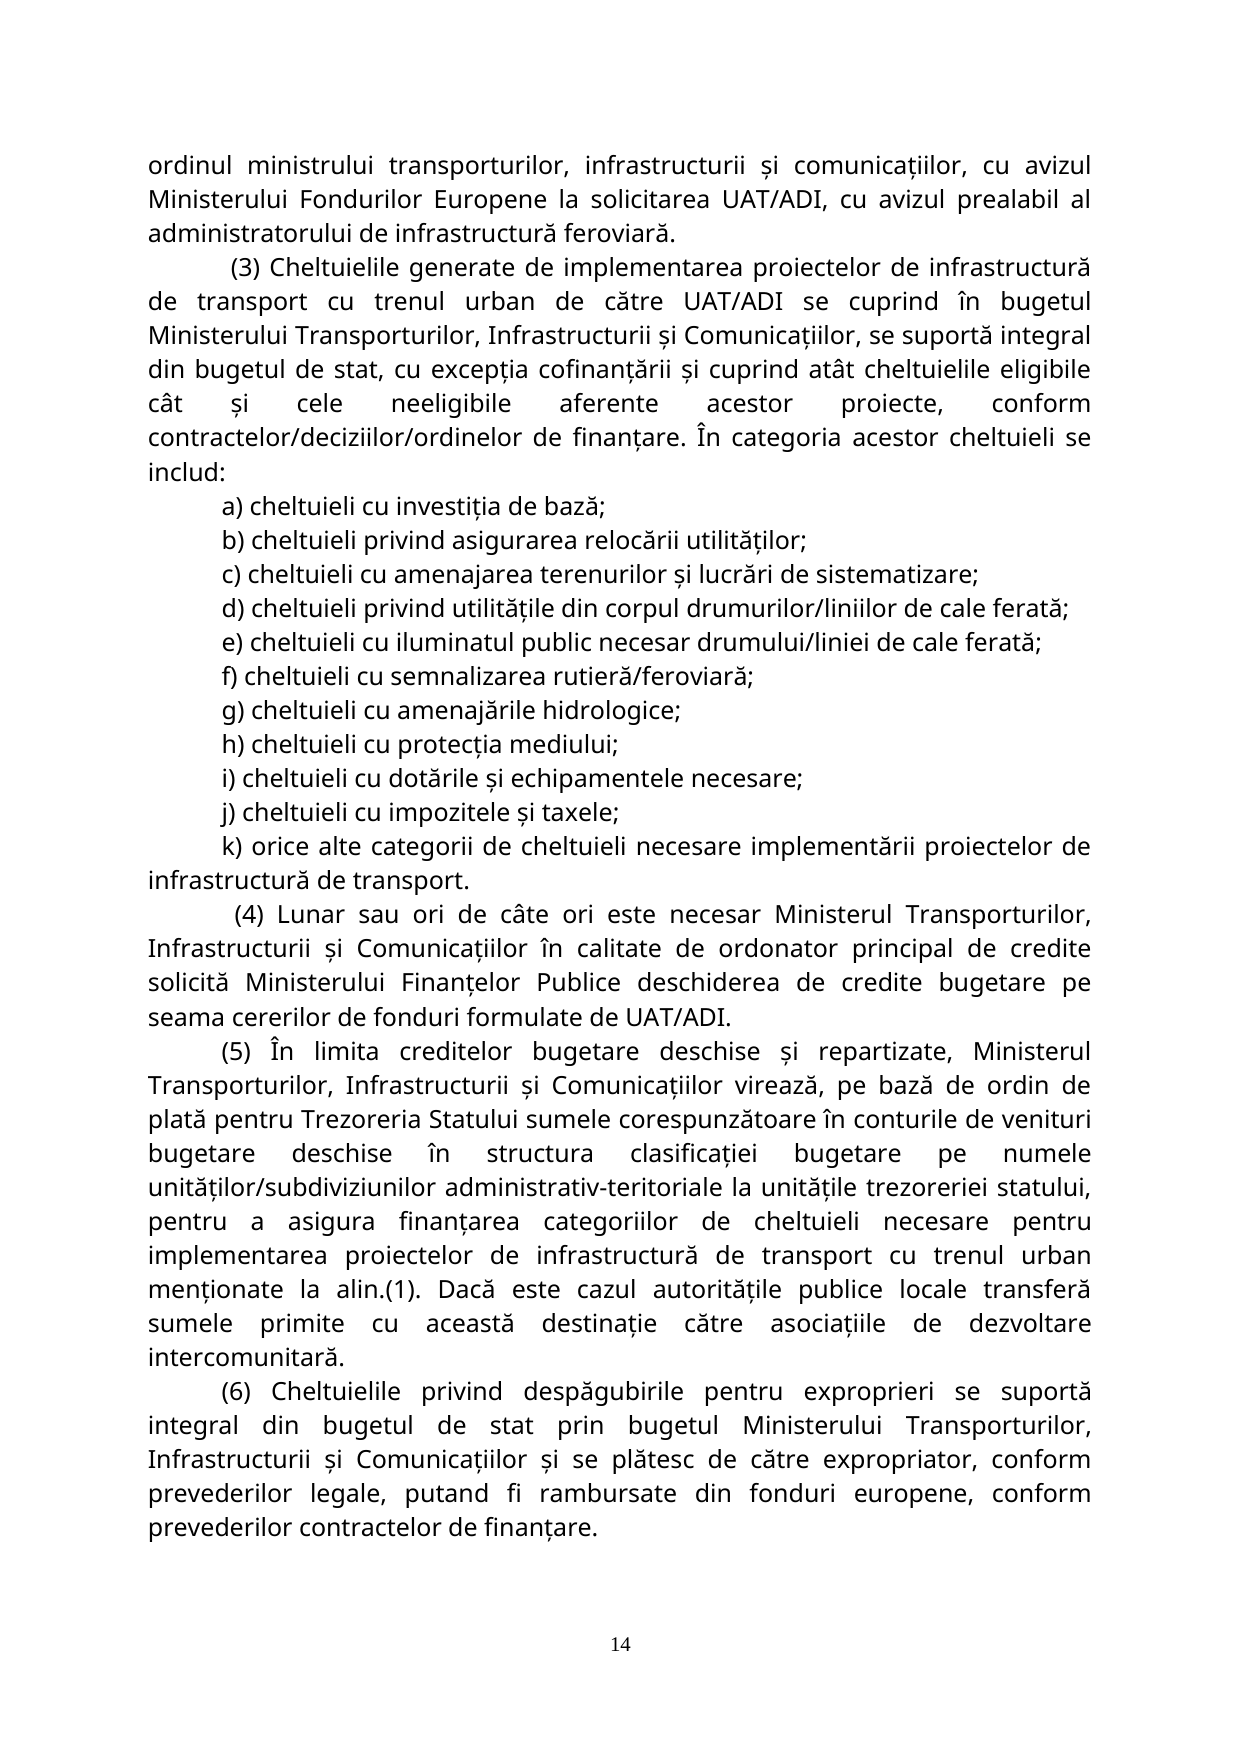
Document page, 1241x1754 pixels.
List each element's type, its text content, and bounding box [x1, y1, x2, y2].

text (4) Lunar sau ori de câte ori este necesar Ministerul Transporturilor, Infrastructurii și Comunicațiilor în calitate de ordonator principal de credite solicită Ministerului Finanțelor Publice deschiderea de credite bugetare pe seama cererilor de fonduri formulate de UAT/ADI. [148, 897, 1093, 1033]
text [148, 148, 1093, 250]
text g) cheltuieli cu amenajările hidrologice; [148, 693, 1093, 727]
text j) cheltuieli cu impozitele și taxele; [148, 795, 1093, 829]
text d) cheltuieli privind utilitățile din corpul drumurilor/liniilor de cale ferată; [148, 590, 1093, 624]
text e) cheltuieli cu iluminatul public necesar drumului/liniei de cale ferată; [148, 624, 1093, 658]
text (5) În limita creditelor bugetare deschise și repartizate, Ministerul Transporturilor, Infrastructurii și Comunicațiilor virează, pe bază de ordin de plată pentru Trezoreria Statului sumele corespunzătoare în conturile de venituri bugetare deschise în structura clasificației bugetare pe numele unităților/subdiviziunilor administrativ-teritoriale la unitățile trezoreriei statului, pentru a asigura finanțarea categoriilor de cheltuieli necesare pentru implementarea proiectelor de infrastructură de transport cu trenul urban menționate la alin.(1). Dacă este cazul autoritățile publice locale transferă sumele primite cu această destinație către asociațiile de dezvoltare intercomunitară. [148, 1033, 1093, 1374]
text h) cheltuieli cu protecția mediului; [148, 727, 1093, 761]
text f) cheltuieli cu semnalizarea rutieră/feroviară; [148, 658, 1093, 693]
text (3) Cheltuielile generate de implementarea proiectelor de infrastructură de transport cu trenul urban de către UAT/ADI se cuprind în bugetul Ministerului Transporturilor, Infrastructurii și Comunicațiilor, se suportă integral din bugetul de stat, cu excepția cofinanțării și cuprind atât cheltuielile eligibile cât și cele neeligibile aferente acestor proiecte, conform contractelor/deciziilor/ordinelor de finanțare. În categoria acestor cheltuieli se includ: [148, 250, 1093, 488]
text (6) Cheltuielile privind despăgubirile pentru exproprieri se suportă integral din bugetul de stat prin bugetul Ministerului Transporturilor, Infrastructurii și Comunicațiilor și se plătesc de către expropriator, conform prevederilor legale, putand fi rambursate din fonduri europene, conform prevederilor contractelor de finanțare. [148, 1374, 1093, 1544]
text a) cheltuieli cu investiția de bază; [148, 488, 1093, 522]
text i) cheltuieli cu dotările și echipamentele necesare; [148, 761, 1093, 795]
text k) orice alte categorii de cheltuieli necesare implementării proiectelor de infrastructură de transport. [148, 829, 1093, 897]
text c) cheltuieli cu amenajarea terenurilor și lucrări de sistematizare; [148, 556, 1093, 590]
text b) cheltuieli privind asigurarea relocării utilităților; [148, 522, 1093, 556]
